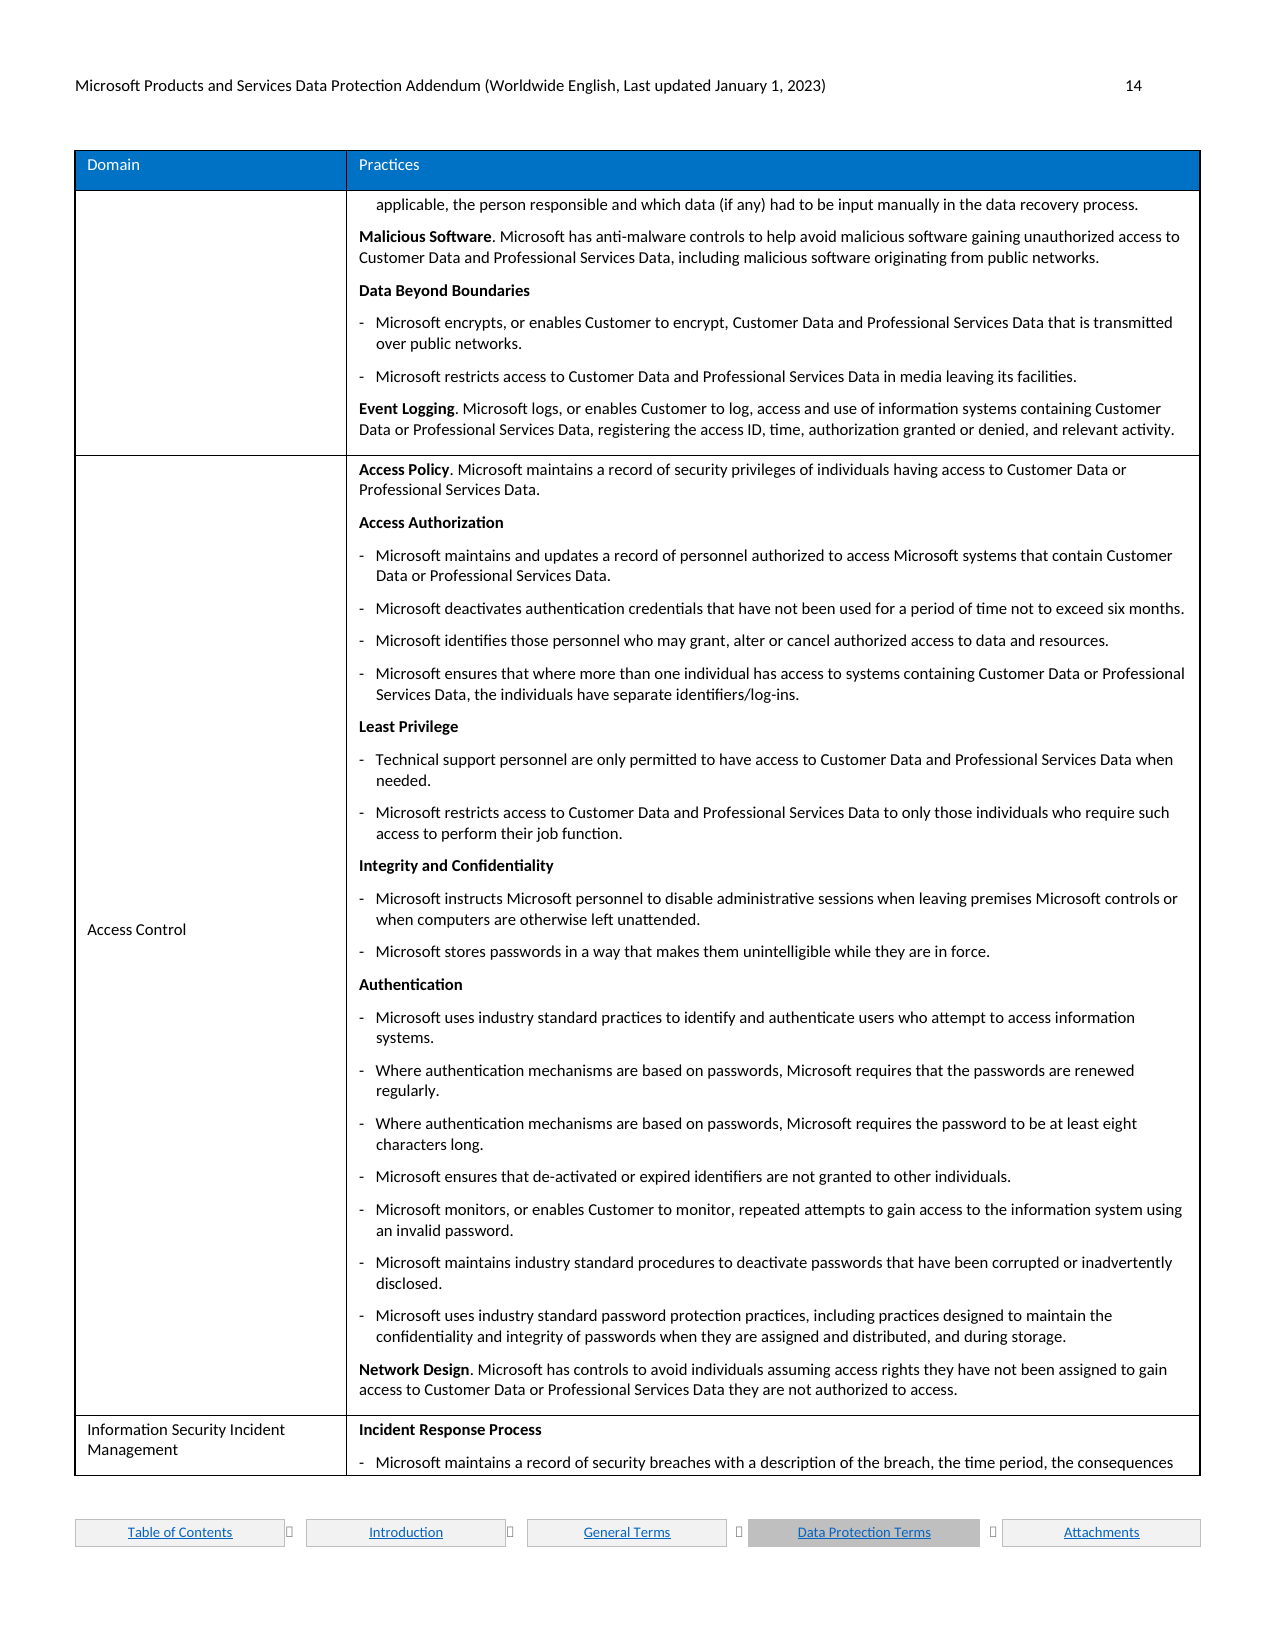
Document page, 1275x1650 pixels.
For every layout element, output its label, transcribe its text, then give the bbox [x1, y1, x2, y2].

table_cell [76, 191, 346, 455]
table_cell Access Policy. Microsoft maintains a record of security privileges of individuals having access to Customer Data or Professional Services Data. Access Authorization - Microsoft maintains and updates a record of personnel authorized to access Microsoft systems that contain Customer Data or Professional Services Data. - Microsoft deactivates authentication credentials that have not been used for a period of time not to exceed six months. - Microsoft identifies those personnel who may grant, alter or cancel authorized access to data and resources. - Microsoft ensures that where more than one individual has access to systems containing Customer Data or Professional Services Data, the individuals have separate identifiers/log-ins. Least Privilege - Technical support personnel are only permitted to have access to Customer Data and Professional Services Data when needed. - Microsoft restricts access to Customer Data and Professional Services Data to only those individuals who require such access to perform their job function. Integrity and Confidentiality - Microsoft instructs Microsoft personnel to disable administrative sessions when leaving premises Microsoft controls or when computers are otherwise left unattended. - Microsoft stores passwords in a way that makes them unintelligible while they are in force. Authentication - Microsoft uses industry standard practices to identify and authenticate users who attempt to access information systems. - Where authentication mechanisms are based on passwords, Microsoft requires that the passwords are renewed regularly. - Where authentication mechanisms are based on passwords, Microsoft requires the password to be at least eight characters long. - Microsoft ensures that de-activated or expired identifiers are not granted to other individuals. - Microsoft monitors, or enables Customer to monitor, repeated attempts to gain access to the information system using an invalid password. - Microsoft maintains industry standard procedures to deactivate passwords that have been corrupted or inadvertently disclosed. - Microsoft uses industry standard password protection practices, including practices designed to maintain the confidentiality and integrity of passwords when they are assigned and distributed, and during storage. Network Design. Microsoft has controls to avoid individuals assuming access rights they have not been assigned to gain access to Customer Data or Professional Services Data they are not authorized to access. [347, 456, 1199, 1415]
table_header Practices [347, 151, 1199, 190]
table_header Domain [76, 151, 346, 190]
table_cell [76, 1416, 346, 1475]
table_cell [347, 1416, 1199, 1475]
table_cell Access Control [76, 456, 346, 1415]
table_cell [347, 191, 1199, 455]
